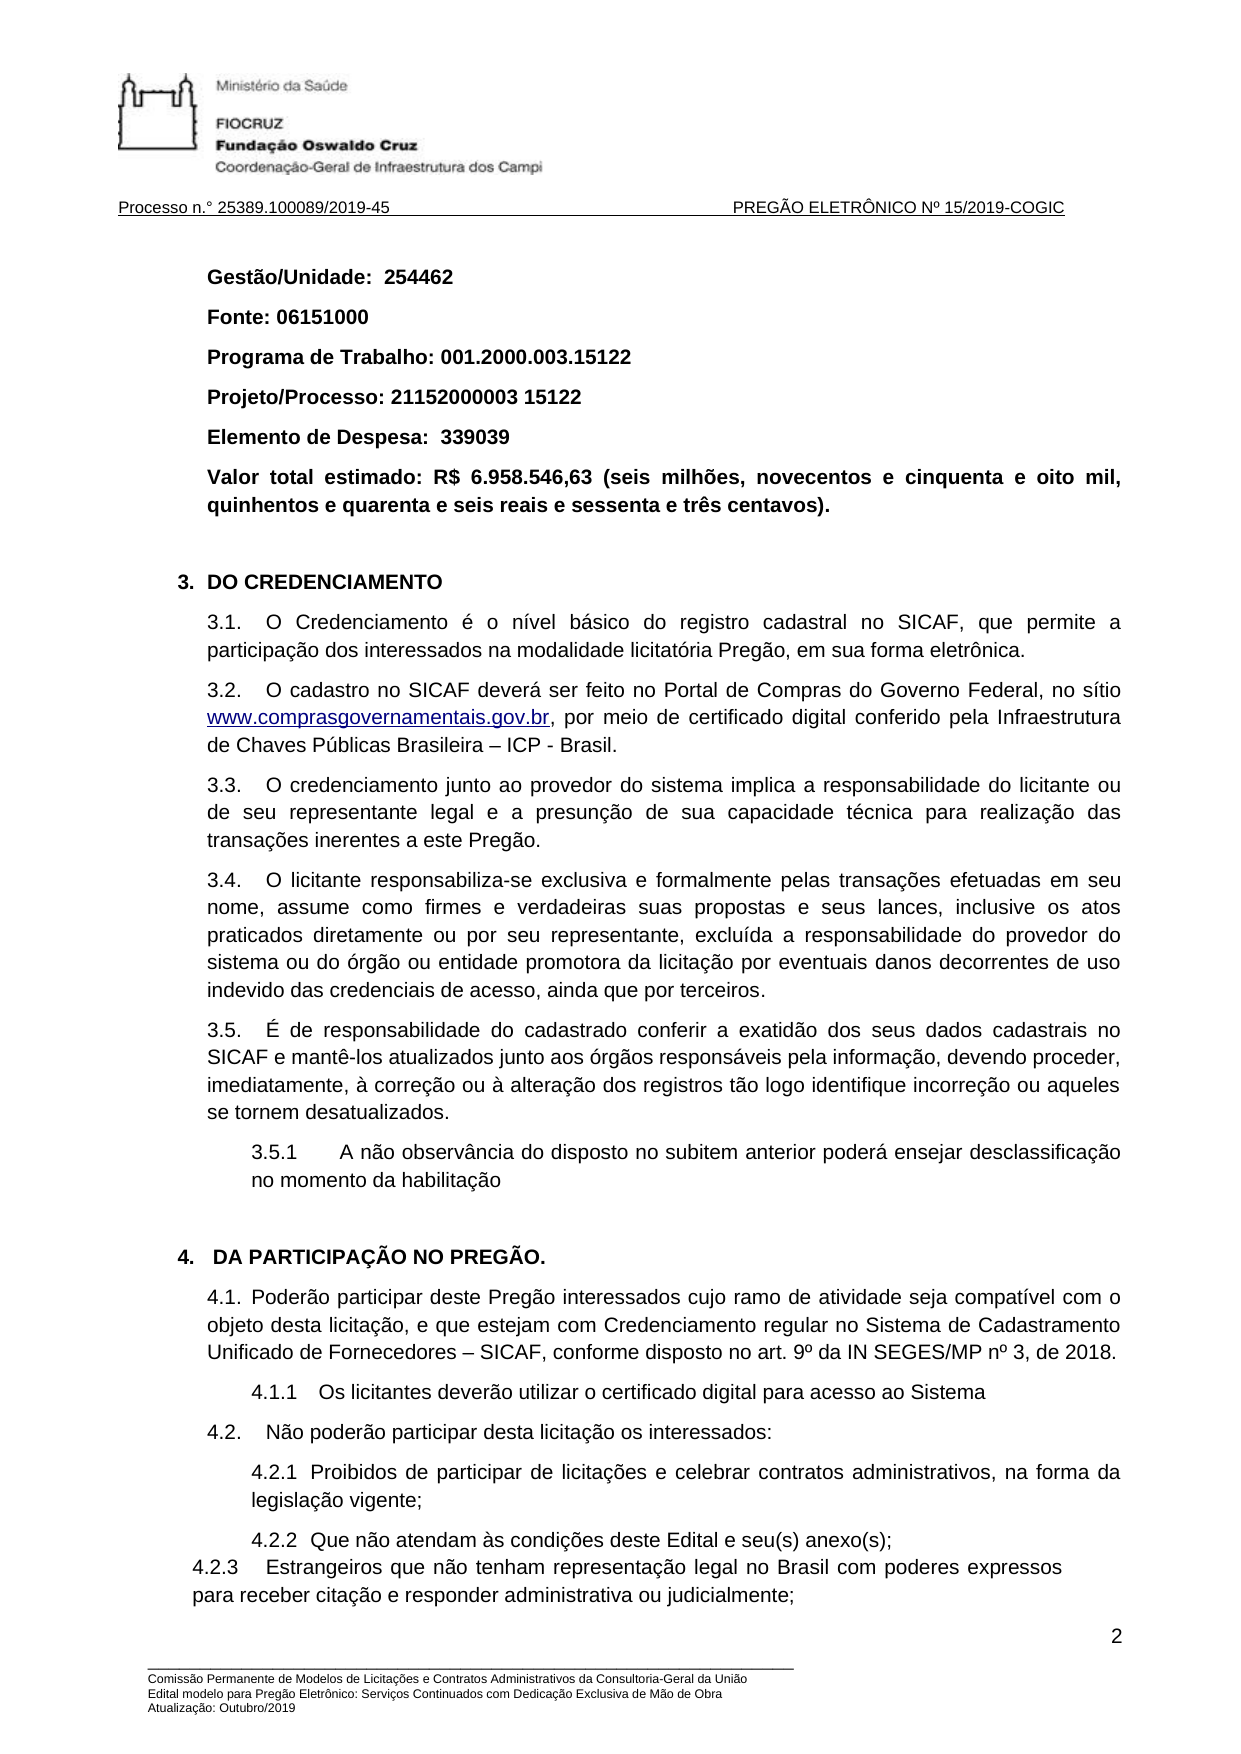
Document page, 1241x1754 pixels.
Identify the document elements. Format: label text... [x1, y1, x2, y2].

list O licitante responsabiliza-se exclusiva e formalmente pelas transações efetuadas em seu nome, assume como firmes e verdadeiras suas propostas e seus lances, inclusive os atos praticados diretamente ou por seu representante, excluída a responsabilidade do provedor do sistema ou do órgão ou entidade promotora da licitação por eventuais danos decorrentes de uso indevido das credenciais de acesso, ainda que por terceiros. [207, 868, 1122, 1002]
list Elemento de Despesa: 339039 [207, 425, 1122, 449]
text DO CREDENCIAMENTO [177, 570, 1122, 594]
list Que não atendam às condições deste Edital e seu(s) anexo(s); [251, 1528, 1063, 1552]
list Os licitantes deverão utilizar o certificado digital para acesso ao Sistema [251, 1380, 1063, 1404]
list O credenciamento junto ao provedor do sistema implica a responsabilidade do licitante ou de seu representante legal e a presunção de sua capacidade técnica para realização das transações inerentes a este Pregão. [207, 773, 1122, 852]
picture [118, 73, 543, 175]
text DA PARTICIPAÇÃO NO PREGÃO. [177, 1245, 1064, 1269]
list Poderão participar deste Pregão interessados cujo ramo de atividade seja compatível com o objeto desta licitação, e que estejam com Credenciamento regular no Sistema de Cadastramento Unificado de Fornecedores – SICAF, conforme disposto no art. 9º da IN SEGES/MP nº 3, de 2018. [207, 1285, 1122, 1364]
list Programa de Trabalho: 001.2000.003.15122 [207, 345, 1122, 369]
list Não poderão participar desta licitação os interessados: [162, 1420, 1063, 1444]
list Proibidos de participar de licitações e celebrar contratos administrativos, na forma da legislação vigente; [251, 1460, 1122, 1512]
list É de responsabilidade do cadastrado conferir a exatidão dos seus dados cadastrais no SICAF e mantê-los atualizados junto aos órgãos responsáveis pela informação, devendo proceder, imediatamente, à correção ou à alteração dos registros tão logo identifique incorreção ou aqueles se tornem desatualizados. [207, 1018, 1122, 1124]
list O Credenciamento é o nível básico do registro cadastral no SICAF, que permite a participação dos interessados na modalidade licitatória Pregão, em sua forma eletrônica. [207, 610, 1122, 662]
list Fonte: 06151000 [207, 305, 1122, 329]
list O cadastro no SICAF deverá ser feito no Portal de Compras do Governo Federal, no sítio www.comprasgovernamentais.gov.br, por meio de certificado digital conferido pela Infraestrutura de Chaves Públicas Brasileira – ICP - Brasil. [207, 678, 1122, 757]
list A não observância do disposto no subitem anterior poderá ensejar desclassificação no momento da habilitação [251, 1140, 1122, 1192]
list Valor total estimado: R$ 6.958.546,63 (seis milhões, novecentos e cinquenta e oito mil, quinhentos e quarenta e seis reais e sessenta e três centavos). [207, 465, 1122, 517]
list Gestão/Unidade: 254462 [207, 265, 1122, 289]
list Estrangeiros que não tenham representação legal no Brasil com poderes expressos para receber citação e responder administrativa ou judicialmente; [192, 1555, 1063, 1607]
list Projeto/Processo: 21152000003 15122 [207, 385, 1122, 409]
